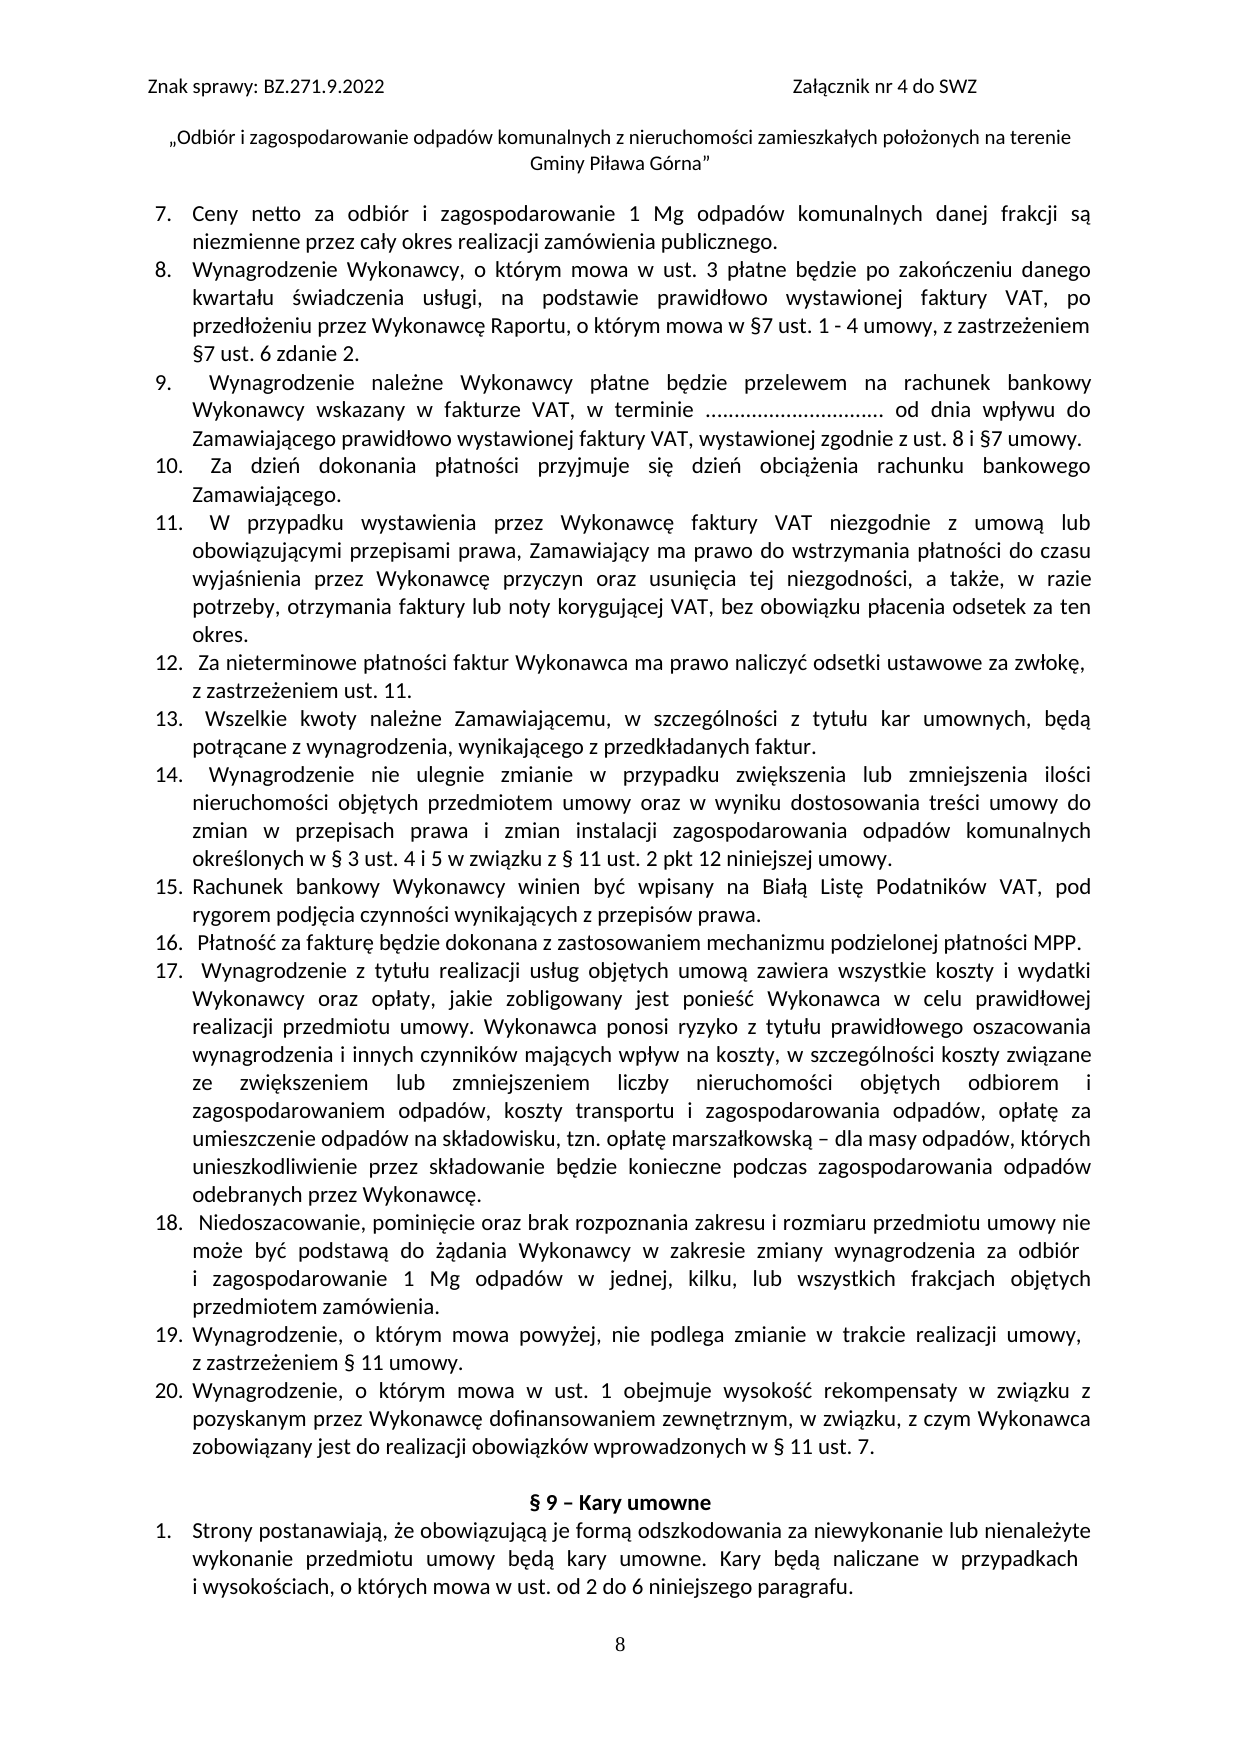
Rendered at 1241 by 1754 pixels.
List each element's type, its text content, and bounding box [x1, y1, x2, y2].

list Wynagrodzenie, o którym mowa w ust. 1 obejmuje wysokość rekompensaty w związku z pozyskanym przez Wykonawcę dofinansowaniem zewnętrznym, w związku, z czym Wykonawca zobowiązany jest do realizacji obowiązków wprowadzonych w § 11 ust. 7. [154, 1376, 1093, 1460]
list Płatność za fakturę będzie dokonana z zastosowaniem mechanizmu podzielonej płatności MPP. [154, 928, 1093, 956]
list Wynagrodzenie Wykonawcy, o którym mowa w ust. 3 płatne będzie po zakończeniu danego kwartału świadczenia usługi, na podstawie prawidłowo wystawionej faktury VAT, po przedłożeniu przez Wykonawcę Raportu, o którym mowa w §7 ust. 1 - 4 umowy, z zastrzeżeniem §7 ust. 6 zdanie 2. [154, 256, 1093, 368]
list Wynagrodzenie z tytułu realizacji usług objętych umową zawiera wszystkie koszty i wydatki Wykonawcy oraz opłaty, jakie zobligowany jest ponieść Wykonawca w celu prawidłowej realizacji przedmiotu umowy. Wykonawca ponosi ryzyko z tytułu prawidłowego oszacowania wynagrodzenia i innych czynników mających wpływ na koszty, w szczególności koszty związane ze zwiększeniem lub zmniejszeniem liczby nieruchomości objętych odbiorem i zagospodarowaniem odpadów, koszty transportu i zagospodarowania odpadów, opłatę za umieszczenie odpadów na składowisku, tzn. opłatę marszałkowską – dla masy odpadów, których unieszkodliwienie przez składowanie będzie konieczne podczas zagospodarowania odpadów odebranych przez Wykonawcę. [154, 956, 1093, 1208]
list Rachunek bankowy Wykonawcy winien być wpisany na Białą Listę Podatników VAT, pod rygorem podjęcia czynności wynikających z przepisów prawa. [154, 872, 1093, 928]
list Niedoszacowanie, pominięcie oraz brak rozpoznania zakresu i rozmiaru przedmiotu umowy nie może być podstawą do żądania Wykonawcy w zakresie zmiany wynagrodzenia za odbiór i zagospodarowanie 1 Mg odpadów w jednej, kilku, lub wszystkich frakcjach objętych przedmiotem zamówienia. [154, 1208, 1093, 1320]
list Ceny netto za odbiór i zagospodarowanie 1 Mg odpadów komunalnych danej frakcji są niezmienne przez cały okres realizacji zamówienia publicznego. [154, 199, 1093, 256]
list Strony postanawiają, że obowiązującą je formą odszkodowania za niewykonanie lub nienależyte wykonanie przedmiotu umowy będą kary umowne. Kary będą naliczane w przypadkach i wysokościach, o których mowa w ust. od 2 do 6 niniejszego paragrafu. [154, 1516, 1093, 1601]
list Za nieterminowe płatności faktur Wykonawca ma prawo naliczyć odsetki ustawowe za zwłokę, z zastrzeżeniem ust. 11. [154, 648, 1093, 704]
list Wynagrodzenie należne Wykonawcy płatne będzie przelewem na rachunek bankowy Wykonawcy wskazany w fakturze VAT, w terminie ............................... od dnia wpływu do Zamawiającego prawidłowo wystawionej faktury VAT, wystawionej zgodnie z ust. 8 i §7 umowy. [154, 368, 1093, 452]
text § 9 – Kary umowne [148, 1488, 1093, 1516]
list Za dzień dokonania płatności przyjmuje się dzień obciążenia rachunku bankowego Zamawiającego. [154, 452, 1093, 508]
list Wynagrodzenie nie ulegnie zmianie w przypadku zwiększenia lub zmniejszenia ilości nieruchomości objętych przedmiotem umowy oraz w wyniku dostosowania treści umowy do zmian w przepisach prawa i zmian instalacji zagospodarowania odpadów komunalnych określonych w § 3 ust. 4 i 5 w związku z § 11 ust. 2 pkt 12 niniejszej umowy. [154, 760, 1093, 872]
list Wynagrodzenie, o którym mowa powyżej, nie podlega zmianie w trakcie realizacji umowy, z zastrzeżeniem § 11 umowy. [154, 1320, 1093, 1376]
list W przypadku wystawienia przez Wykonawcę faktury VAT niezgodnie z umową lub obowiązującymi przepisami prawa, Zamawiający ma prawo do wstrzymania płatności do czasu wyjaśnienia przez Wykonawcę przyczyn oraz usunięcia tej niezgodności, a także, w razie potrzeby, otrzymania faktury lub noty korygującej VAT, bez obowiązku płacenia odsetek za ten okres. [154, 508, 1093, 648]
list Wszelkie kwoty należne Zamawiającemu, w szczególności z tytułu kar umownych, będą potrącane z wynagrodzenia, wynikającego z przedkładanych faktur. [154, 704, 1093, 760]
